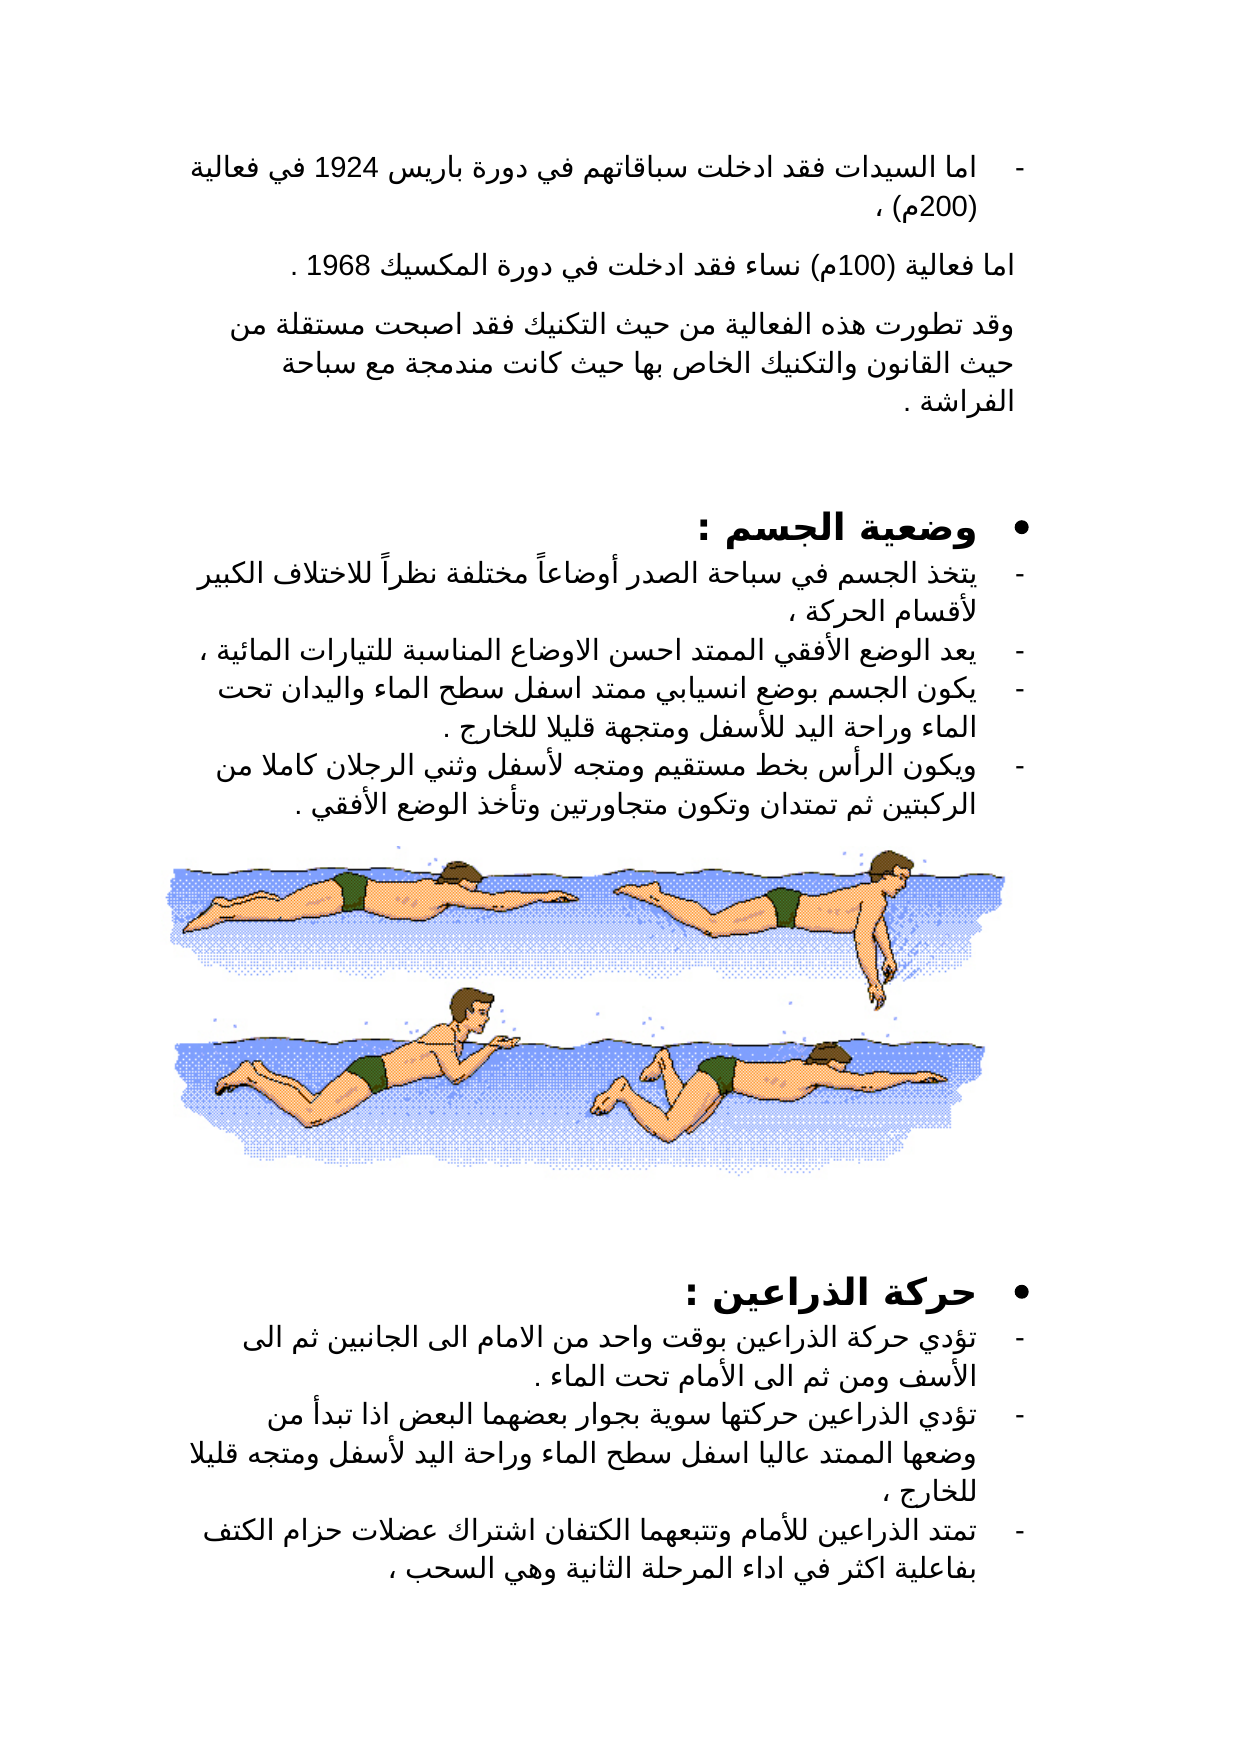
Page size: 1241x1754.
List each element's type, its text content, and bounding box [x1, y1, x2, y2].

list وضعية الجسم : [187, 506, 1015, 549]
list تؤدي حركة الذراعين بوقت واحد من الامام الى الجانبين ثم الى الأسف ومن ثم الى الأمام تحت الماء . [187, 1320, 1015, 1392]
list اما السيدات فقد ادخلت سباقاتهم في دورة باريس 1924 في فعالية (200م) ، [187, 150, 1015, 222]
list يعد الوضع الأفقي الممتد احسن الاوضاع المناسبة للتيارات المائية ، [187, 633, 1015, 666]
list يتخذ الجسم في سباحة الصدر أوضاعاً مختلفة نظراً للاختلاف الكبير لأقسام الحركة ، [187, 556, 1015, 628]
text وقد تطورت هذه الفعالية من حيث التكنيك فقد اصبحت مستقلة من حيث القانون والتكنيك الخاص بها حيث كانت مندمجة مع سباحة الفراشة . [187, 307, 1015, 418]
list يكون الجسم بوضع انسيابي ممتد اسفل سطح الماء واليدان تحت الماء وراحة اليد للأسفل ومتجهة قليلا للخارج . [187, 671, 1015, 743]
text اما فعالية (100م) نساء فقد ادخلت في دورة المكسيك 1968 . [187, 248, 1015, 281]
list حركة الذراعين : [187, 1270, 1015, 1314]
picture [150, 846, 1015, 1184]
list تؤدي الذراعين حركتها سوية بجوار بعضهما البعض اذا تبدأ من وضعها الممتد عاليا اسفل سطح الماء وراحة اليد لأسفل ومتجه قليلا للخارج ، [187, 1397, 1015, 1508]
list ويكون الرأس بخط مستقيم ومتجه لأسفل وثني الرجلان كاملا من الركبتين ثم تمتدان وتكون متجاورتين وتأخذ الوضع الأفقي . [187, 748, 1015, 820]
list تمتد الذراعين للأمام وتتبعهما الكتفان اشتراك عضلات حزام الكتف بفاعلية اكثر في اداء المرحلة الثانية وهي السحب ، [187, 1513, 1015, 1585]
